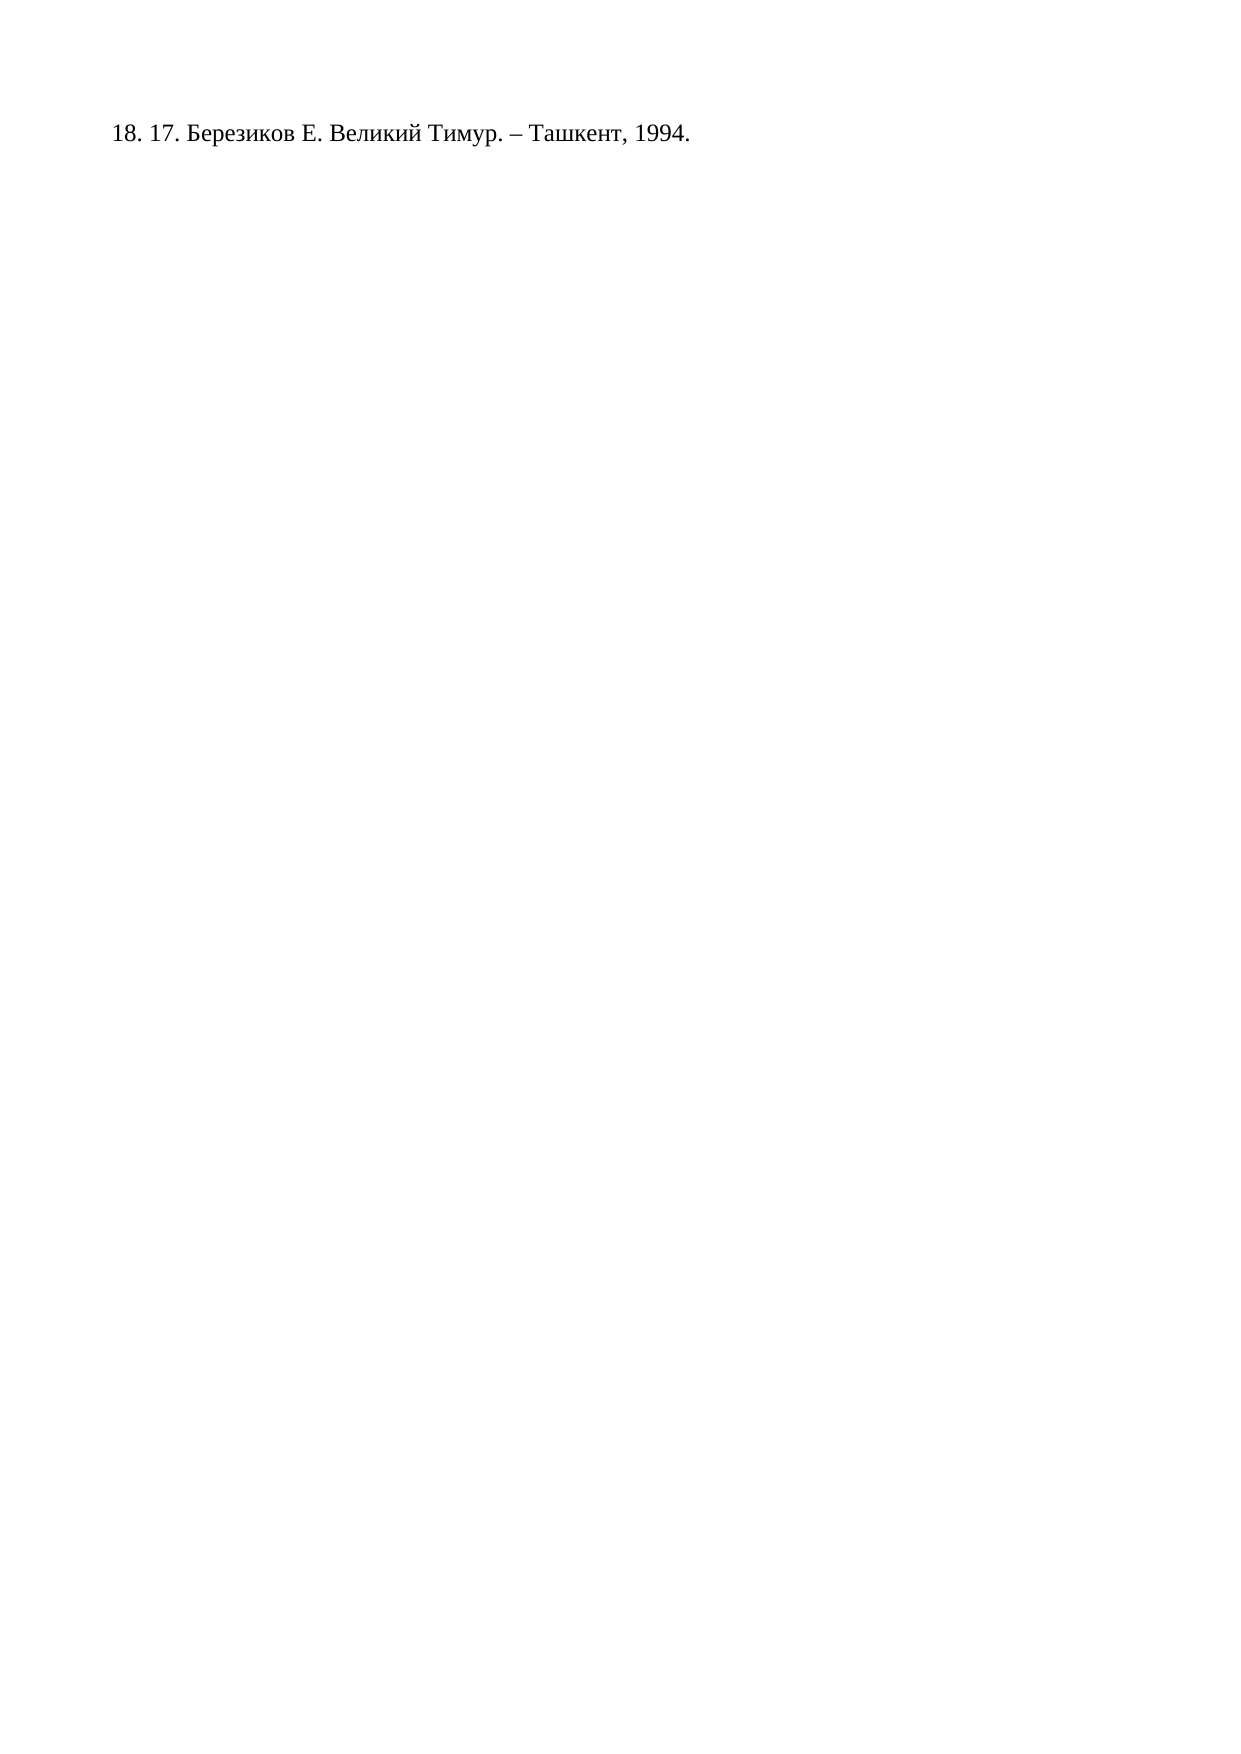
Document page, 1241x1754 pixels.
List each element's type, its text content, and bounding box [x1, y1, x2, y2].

list 17. Березиков Е. Великий Тимур. – Ташкент, 1994. [111, 118, 1152, 147]
